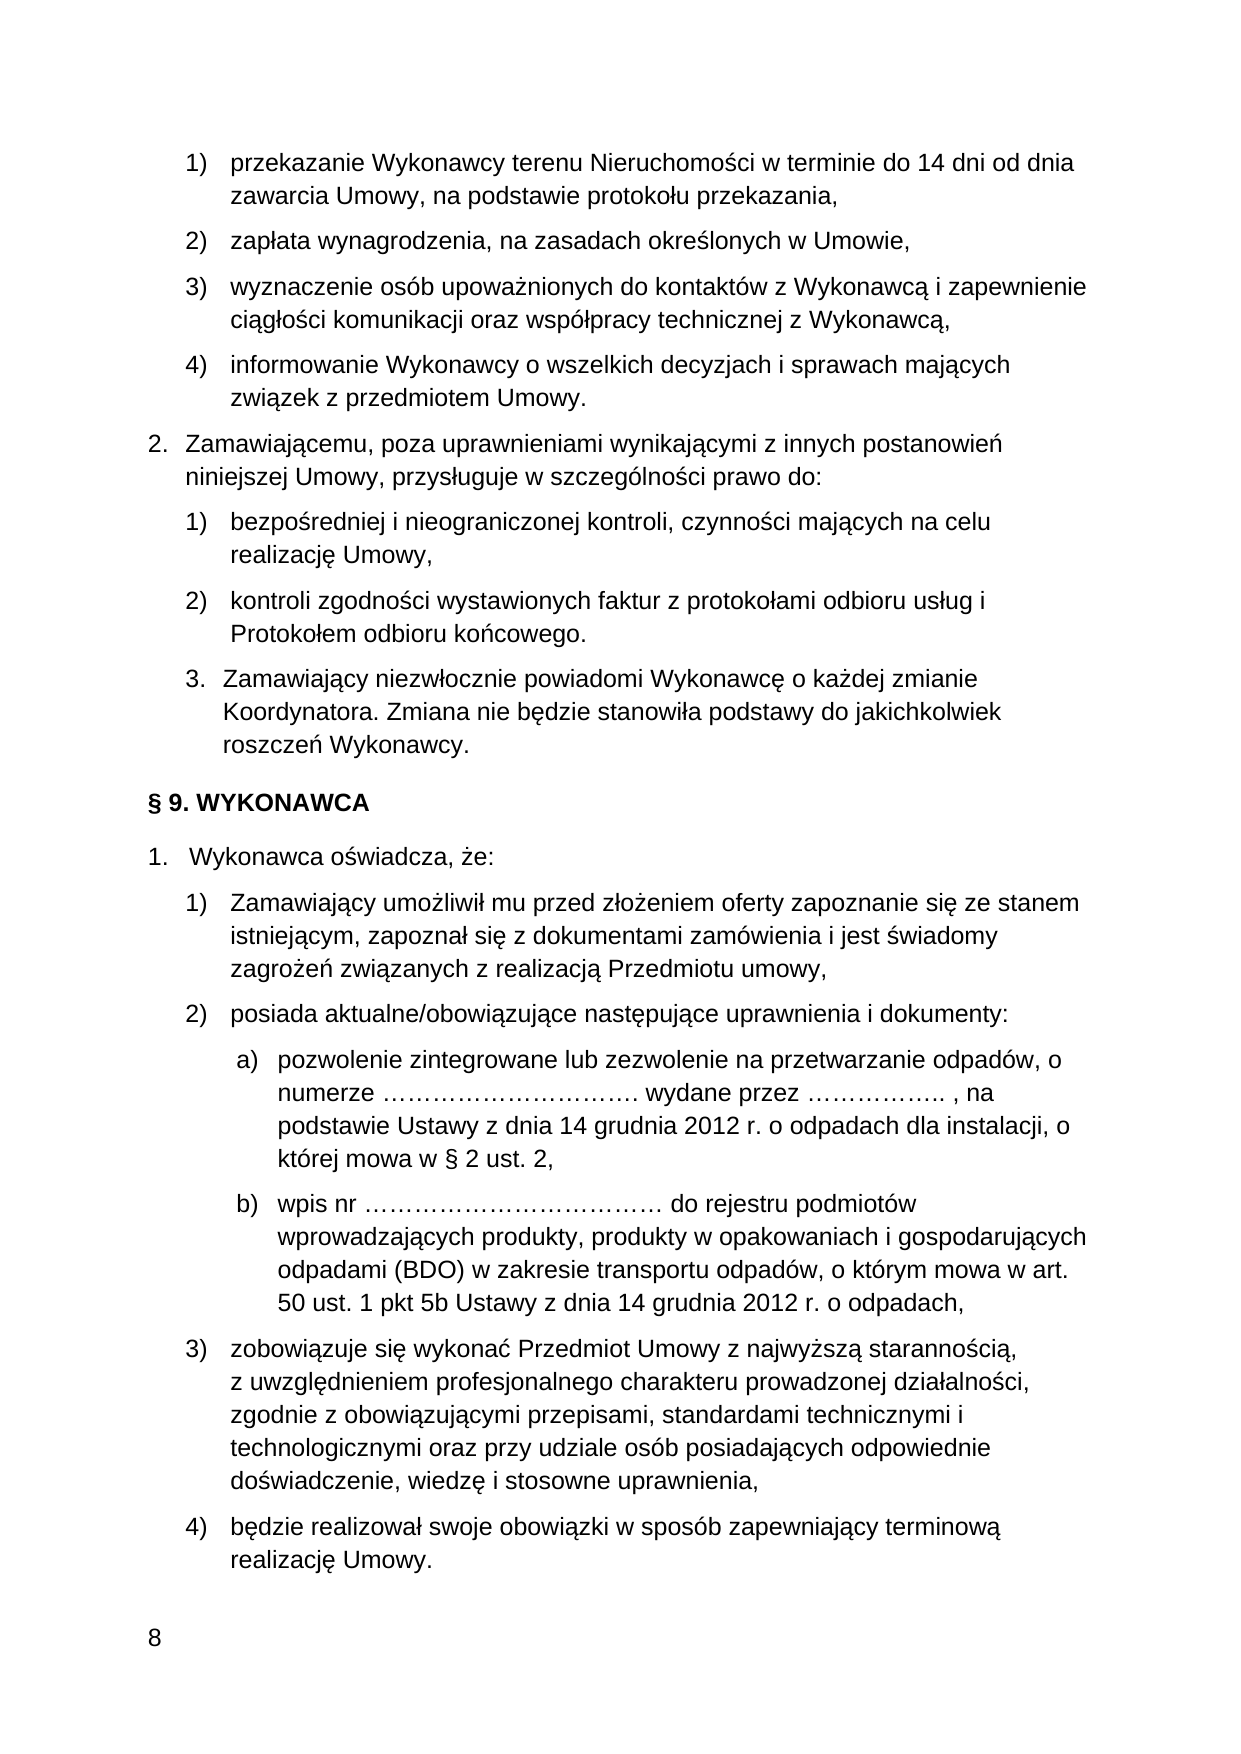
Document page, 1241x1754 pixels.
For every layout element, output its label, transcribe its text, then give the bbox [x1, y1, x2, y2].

list wpis nr ……………………………… do rejestru podmiotów wprowadzających produkty, produkty w opakowaniach i gospodarujących odpadami (BDO) w zakresie transportu odpadów, o którym mowa w art. 50 ust. 1 pkt 5b Ustawy z dnia 14 grudnia 2012 r. o odpadach, [236, 1189, 1093, 1317]
list bezpośredniej i nieograniczonej kontroli, czynności mających na celu realizację Umowy, [185, 507, 1093, 569]
subtitle § 9. WYKONAWCA [148, 788, 1093, 817]
list pozwolenie zintegrowane lub zezwolenie na przetwarzanie odpadów, o numerze …………………………. wydane przez …………….. , na podstawie Ustawy z dnia 14 grudnia 2012 r. o odpadach dla instalacji, o której mowa w § 2 ust. 2, [236, 1045, 1093, 1173]
list Wykonawca oświadcza, że: [148, 842, 1093, 871]
list zapłata wynagrodzenia, na zasadach określonych w Umowie, [185, 226, 1093, 255]
list zobowiązuje się wykonać Przedmiot Umowy z najwyższą starannością, z uwzględnieniem profesjonalnego charakteru prowadzonej działalności, zgodnie z obowiązującymi przepisami, standardami technicznymi i technologicznymi oraz przy udziale osób posiadających odpowiednie doświadczenie, wiedzę i stosowne uprawnienia, [185, 1334, 1093, 1495]
list będzie realizował swoje obowiązki w sposób zapewniający terminową realizację Umowy. [185, 1512, 1093, 1573]
list informowanie Wykonawcy o wszelkich decyzjach i sprawach mających związek z przedmiotem Umowy. [185, 350, 1093, 412]
list wyznaczenie osób upoważnionych do kontaktów z Wykonawcą i zapewnienie ciągłości komunikacji oraz współpracy technicznej z Wykonawcą, [185, 272, 1093, 333]
list posiada aktualne/obowiązujące następujące uprawnienia i dokumenty: [185, 999, 1093, 1028]
list kontroli zgodności wystawionych faktur z protokołami odbioru usług i Protokołem odbioru końcowego. [185, 586, 1093, 648]
list Zamawiający umożliwił mu przed złożeniem oferty zapoznanie się ze stanem istniejącym, zapoznał się z dokumentami zamówienia i jest świadomy zagrożeń związanych z realizacją Przedmiotu umowy, [185, 888, 1093, 982]
list przekazanie Wykonawcy terenu Nieruchomości w terminie do 14 dni od dnia zawarcia Umowy, na podstawie protokołu przekazania, [185, 148, 1093, 209]
list Zamawiający niezwłocznie powiadomi Wykonawcę o każdej zmianie Koordynatora. Zmiana nie będzie stanowiła podstawy do jakichkolwiek roszczeń Wykonawcy. [185, 664, 1093, 759]
list Zamawiającemu, poza uprawnieniami wynikającymi z innych postanowień niniejszej Umowy, przysługuje w szczególności prawo do: [148, 429, 1093, 491]
